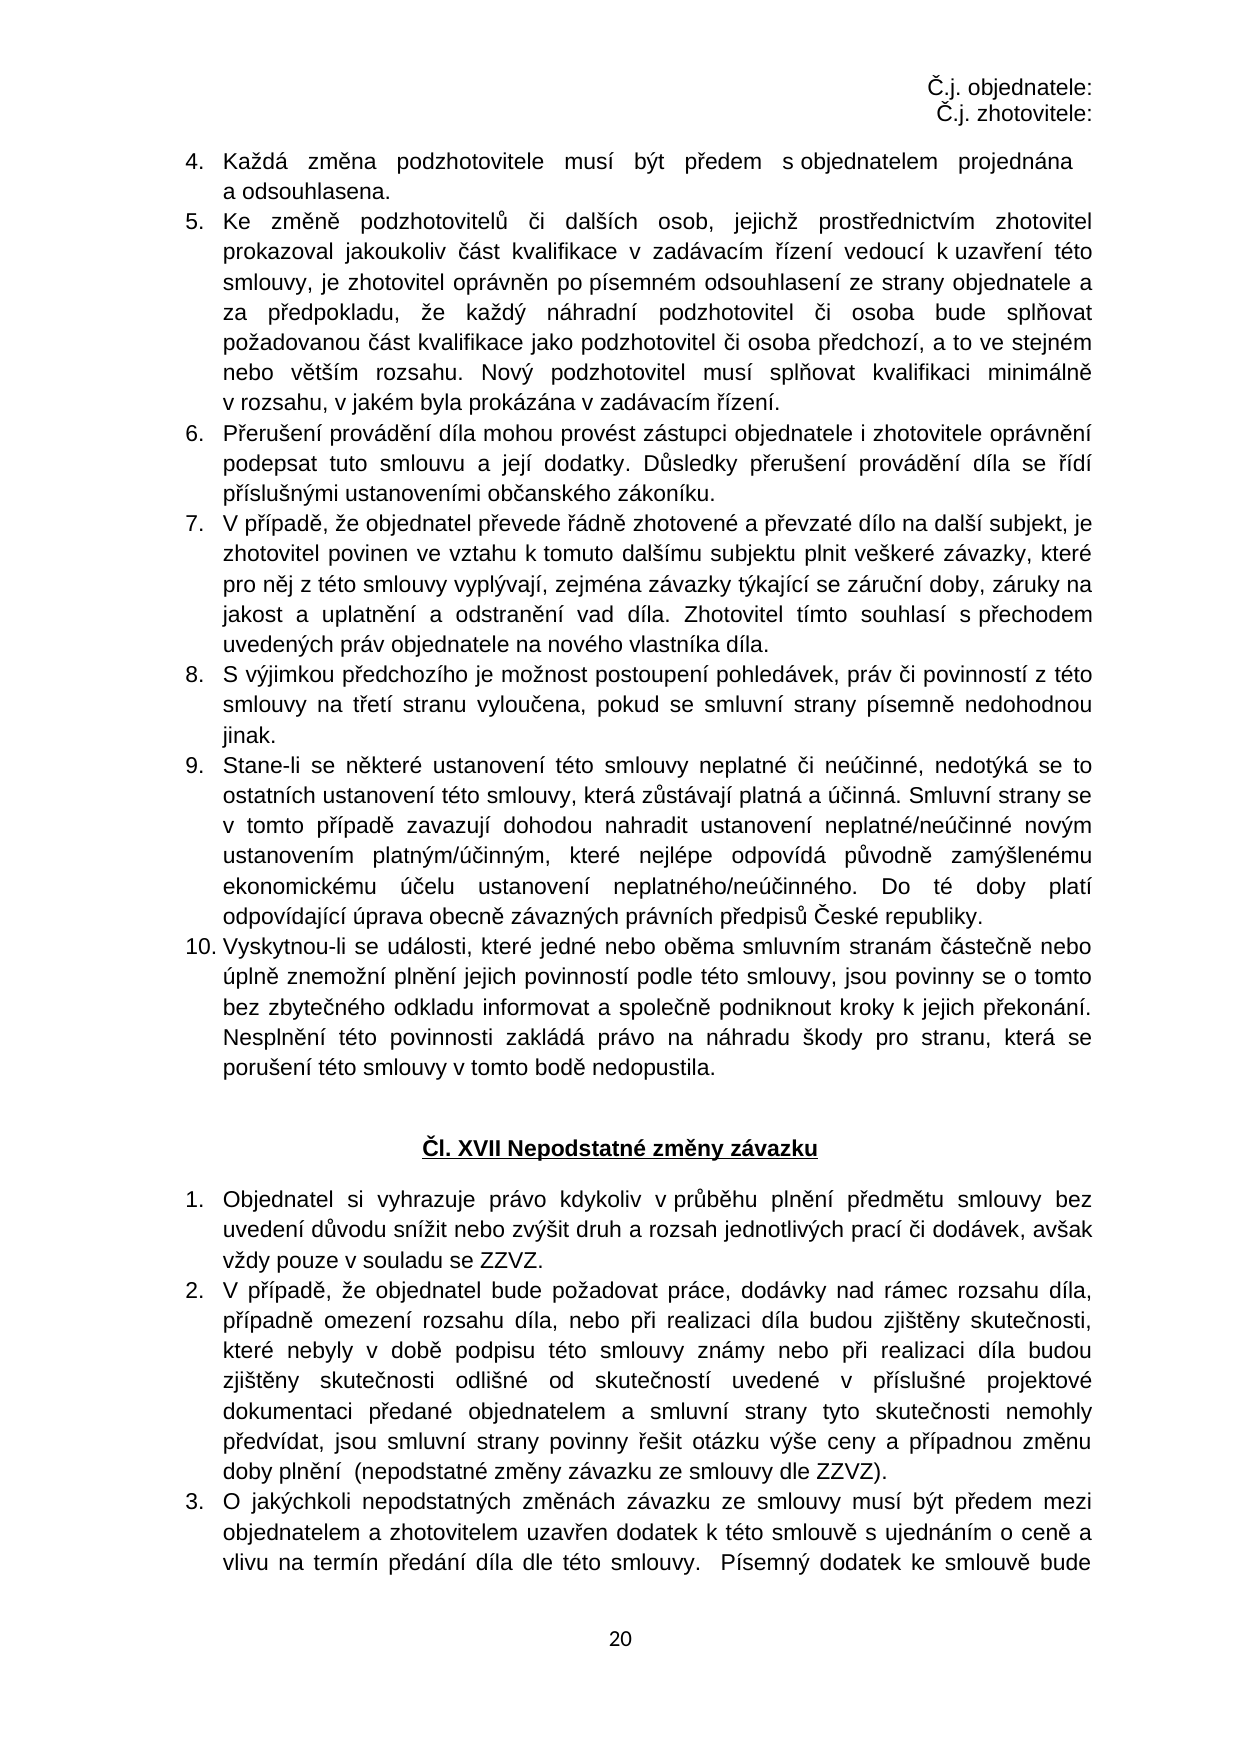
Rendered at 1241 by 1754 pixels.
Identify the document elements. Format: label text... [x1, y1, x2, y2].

list Vyskytnou-li se události, které jedné nebo oběma smluvním stranám částečně nebo úplně znemožní plnění jejich povinností podle této smlouvy, jsou povinny se o tomto bez zbytečného odkladu informovat a společně podniknout kroky k jejich překonání. Nesplnění této povinnosti zakládá právo na náhradu škody pro stranu, která se porušení této smlouvy v tomto bodě nedopustila. [185, 933, 1093, 1080]
list Objednatel si vyhrazuje právo kdykoliv v průběhu plnění předmětu smlouvy bez uvedení důvodu snížit nebo zvýšit druh a rozsah jednotlivých prací či dodávek, avšak vždy pouze v souladu se ZZVZ. [185, 1186, 1093, 1273]
text Čl. XVII Nepodstatné změny závazku [148, 1135, 1093, 1161]
list V případě, že objednatel bude požadovat práce, dodávky nad rámec rozsahu díla, případně omezení rozsahu díla, nebo při realizaci díla budou zjištěny skutečnosti, které nebyly v době podpisu této smlouvy známy nebo při realizaci díla budou zjištěny skutečnosti odlišné od skutečností uvedené v příslušné projektové dokumentaci předané objednatelem a smluvní strany tyto skutečnosti nemohly předvídat, jsou smluvní strany povinny řešit otázku výše ceny a případnou změnu doby plnění (nepodstatné změny závazku ze smlouvy dle ZZVZ). [185, 1277, 1093, 1484]
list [185, 1488, 1093, 1575]
list S výjimkou předchozího je možnost postoupení pohledávek, práv či povinností z této smlouvy na třetí stranu vyloučena, pokud se smluvní strany písemně nedohodnou jinak. [185, 661, 1093, 748]
list Každá změna podzhotovitele musí být předem s objednatelem projednána a odsouhlasena. [185, 148, 1093, 204]
list V případě, že objednatel převede řádně zhotovené a převzaté dílo na další subjekt, je zhotovitel povinen ve vztahu k tomuto dalšímu subjektu plnit veškeré závazky, které pro něj z této smlouvy vyplývají, zejména závazky týkající se záruční doby, záruky na jakost a uplatnění a odstranění vad díla. Zhotovitel tímto souhlasí s přechodem uvedených práv objednatele na nového vlastníka díla. [185, 510, 1093, 657]
list Ke změně podzhotovitelů či dalších osob, jejichž prostřednictvím zhotovitel prokazoval jakoukoliv část kvalifikace v zadávacím řízení vedoucí k uzavření této smlouvy, je zhotovitel oprávněn po písemném odsouhlasení ze strany objednatele a za předpokladu, že každý náhradní podzhotovitel či osoba bude splňovat požadovanou část kvalifikace jako podzhotovitel či osoba předchozí, a to ve stejném nebo větším rozsahu. Nový podzhotovitel musí splňovat kvalifikaci minimálně v rozsahu, v jakém byla prokázána v zadávacím řízení. [185, 208, 1093, 416]
list Přerušení provádění díla mohou provést zástupci objednatele i zhotovitele oprávnění podepsat tuto smlouvu a její dodatky. Důsledky přerušení provádění díla se řídí příslušnými ustanoveními občanského zákoníku. [185, 419, 1093, 506]
list Stane-li se některé ustanovení této smlouvy neplatné či neúčinné, nedotýká se to ostatních ustanovení této smlouvy, která zůstávají platná a účinná. Smluvní strany se v tomto případě zavazují dohodou nahradit ustanovení neplatné/neúčinné novým ustanovením platným/účinným, které nejlépe odpovídá původně zamýšlenému ekonomickému účelu ustanovení neplatného/neúčinného. Do té doby platí odpovídající úprava obecně závazných právních předpisů České republiky. [185, 752, 1093, 929]
